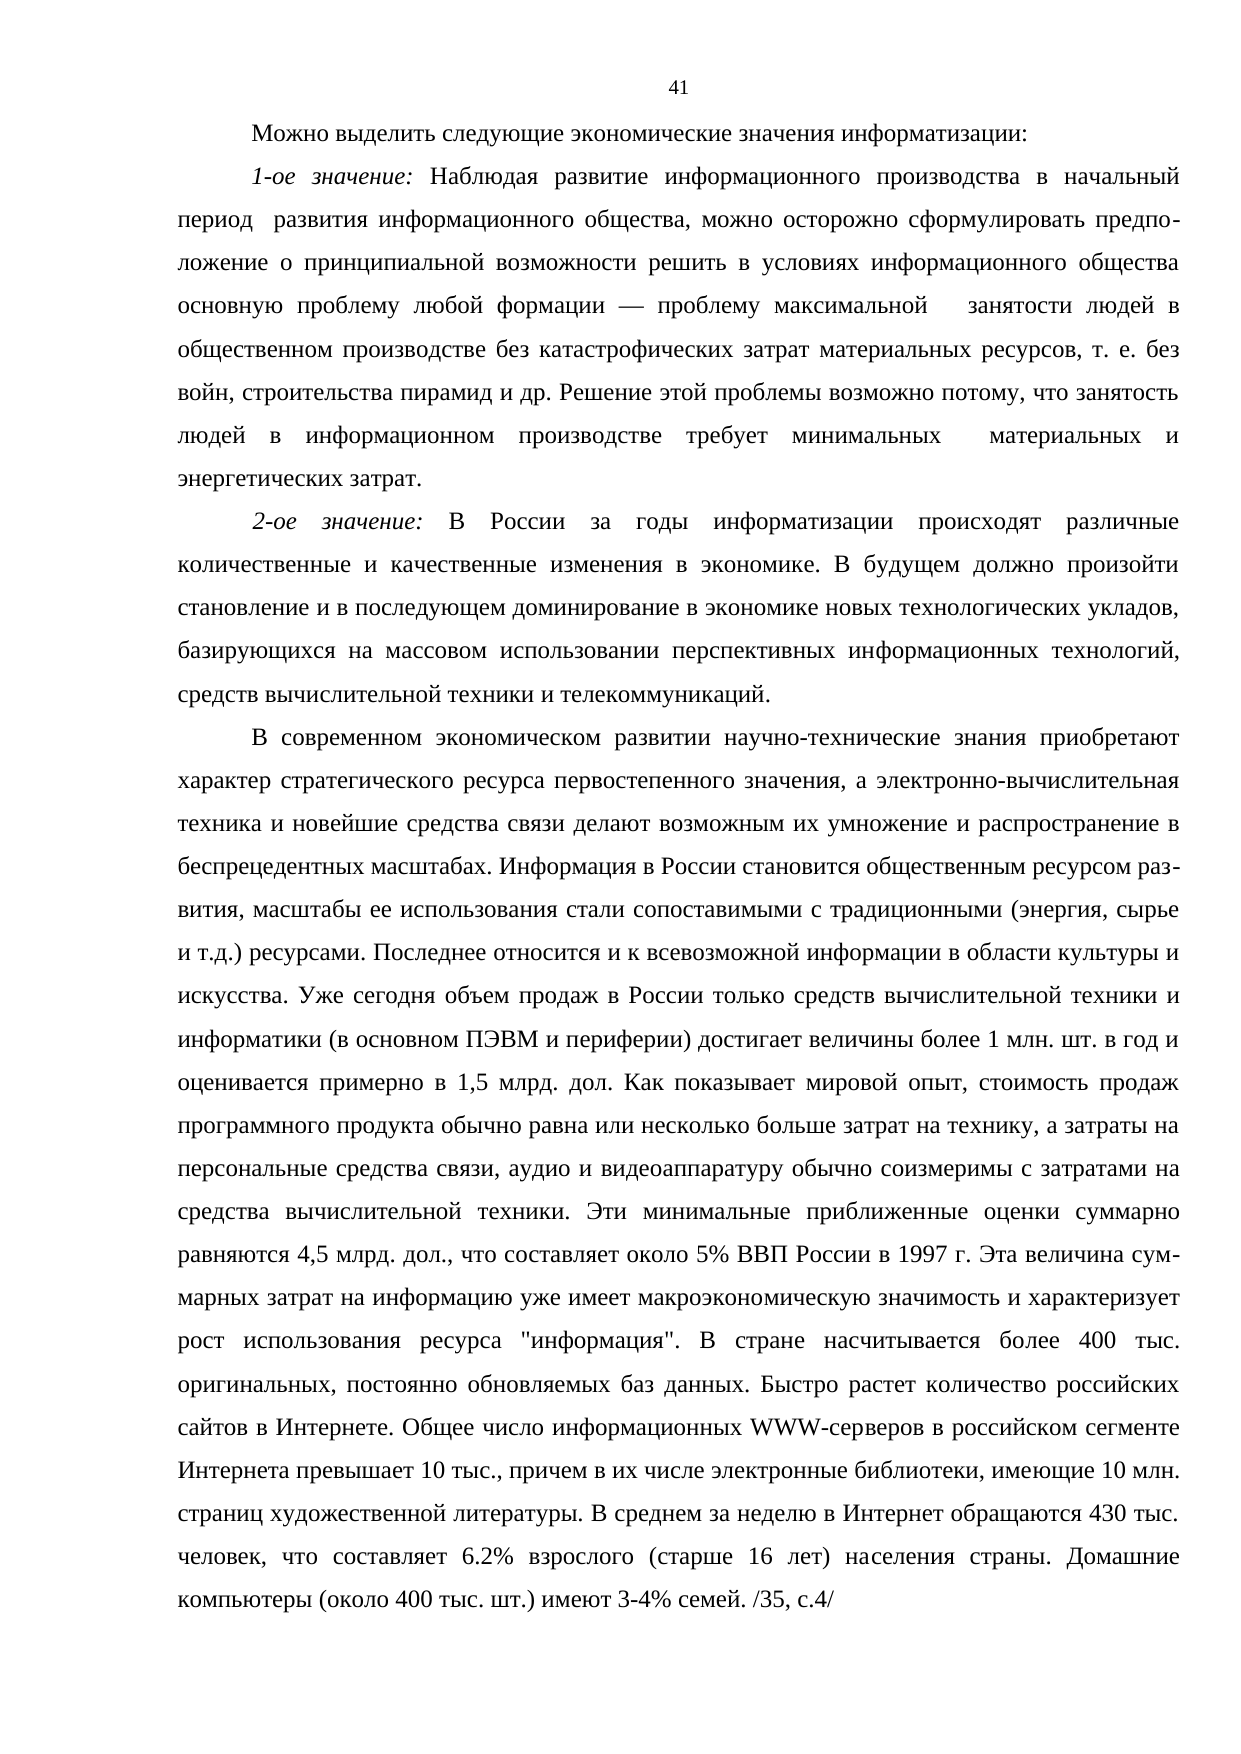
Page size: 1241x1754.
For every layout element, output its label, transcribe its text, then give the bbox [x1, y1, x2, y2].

text Можно выделить следующие экономические значения информатизации: [177, 118, 1180, 147]
text В современном экономическом развитии научно-технические знания приобретают характер стратегического ресурса первостепенного значения, а электронно-вычислительная техника и новейшие средства связи делают возможным их умножение и распространение в беспрецедентных масштабах. Информация в России становится общественным ресурсом развития, масштабы ее использования стали сопоставимыми с традиционными (энергия, сырье и т.д.) ресурсами. Последнее относится и к всевозможной информации в области культуры и искусства. Уже сегодня объем продаж в России только средств вычислительной техники и информатики (в основном ПЭВМ и периферии) достигает величины более 1 млн. шт. в год и оценивается примерно в 1,5 млрд. дол. Как показывает мировой опыт, стоимость продаж программного продукта обычно равна или несколько больше затрат на технику, а затраты на персональные средства связи, аудио и видеоаппаратуру обычно соизмеримы с затратами на средства вычислительной техники. Эти минимальные приближенные оценки суммарно равняются 4,5 млрд. дол., что составляет около 5% ВВП России в 1997 г. Эта величина суммарных затрат на информацию уже имеет макроэкономическую значимость и характеризует рост использования ресурса "информация". В стране насчитывается более 400 тыс. оригинальных, постоянно обновляемых баз данных. Быстро растет количество российских сайтов в Интернете. Общее число информационных WWW-серверов в российском сегменте Интернета превышает 10 тыс., причем в их числе электронные библиотеки, имеющие 10 млн. страниц художественной литературы. В среднем за неделю в Интернет обращаются 430 тыс. человек, что составляет 6.2% взрослого (старше 16 лет) населения страны. Домашние компьютеры (около 400 тыс. шт.) имеют 3-4% семей. /35, с.4/ [177, 722, 1180, 1613]
text 2-ое значение: В России за годы информатизации происходят различные количественные и качественные изменения в экономике. В будущем должно произойти становление и в последующем доминирование в экономике новых технологических укладов, базирующихся на массовом использовании перспективных информационных технологий, средств вычислительной техники и телекоммуникаций. [177, 506, 1180, 707]
text 1-ое значение: Наблюдая развитие информационного производства в начальный период развития информационного общества, можно осторожно сформулировать предположение о принципиальной возможности решить в условиях информационного общества основную проблему любой формации — проблему максимальной занятости людей в общественном производстве без катастрофических затрат материальных ресурсов, т. е. без войн, строительства пирамид и др. Решение этой проблемы возможно потому, что занятость людей в информационном производстве требует минимальных материальных и энергетических затрат. [177, 161, 1180, 492]
